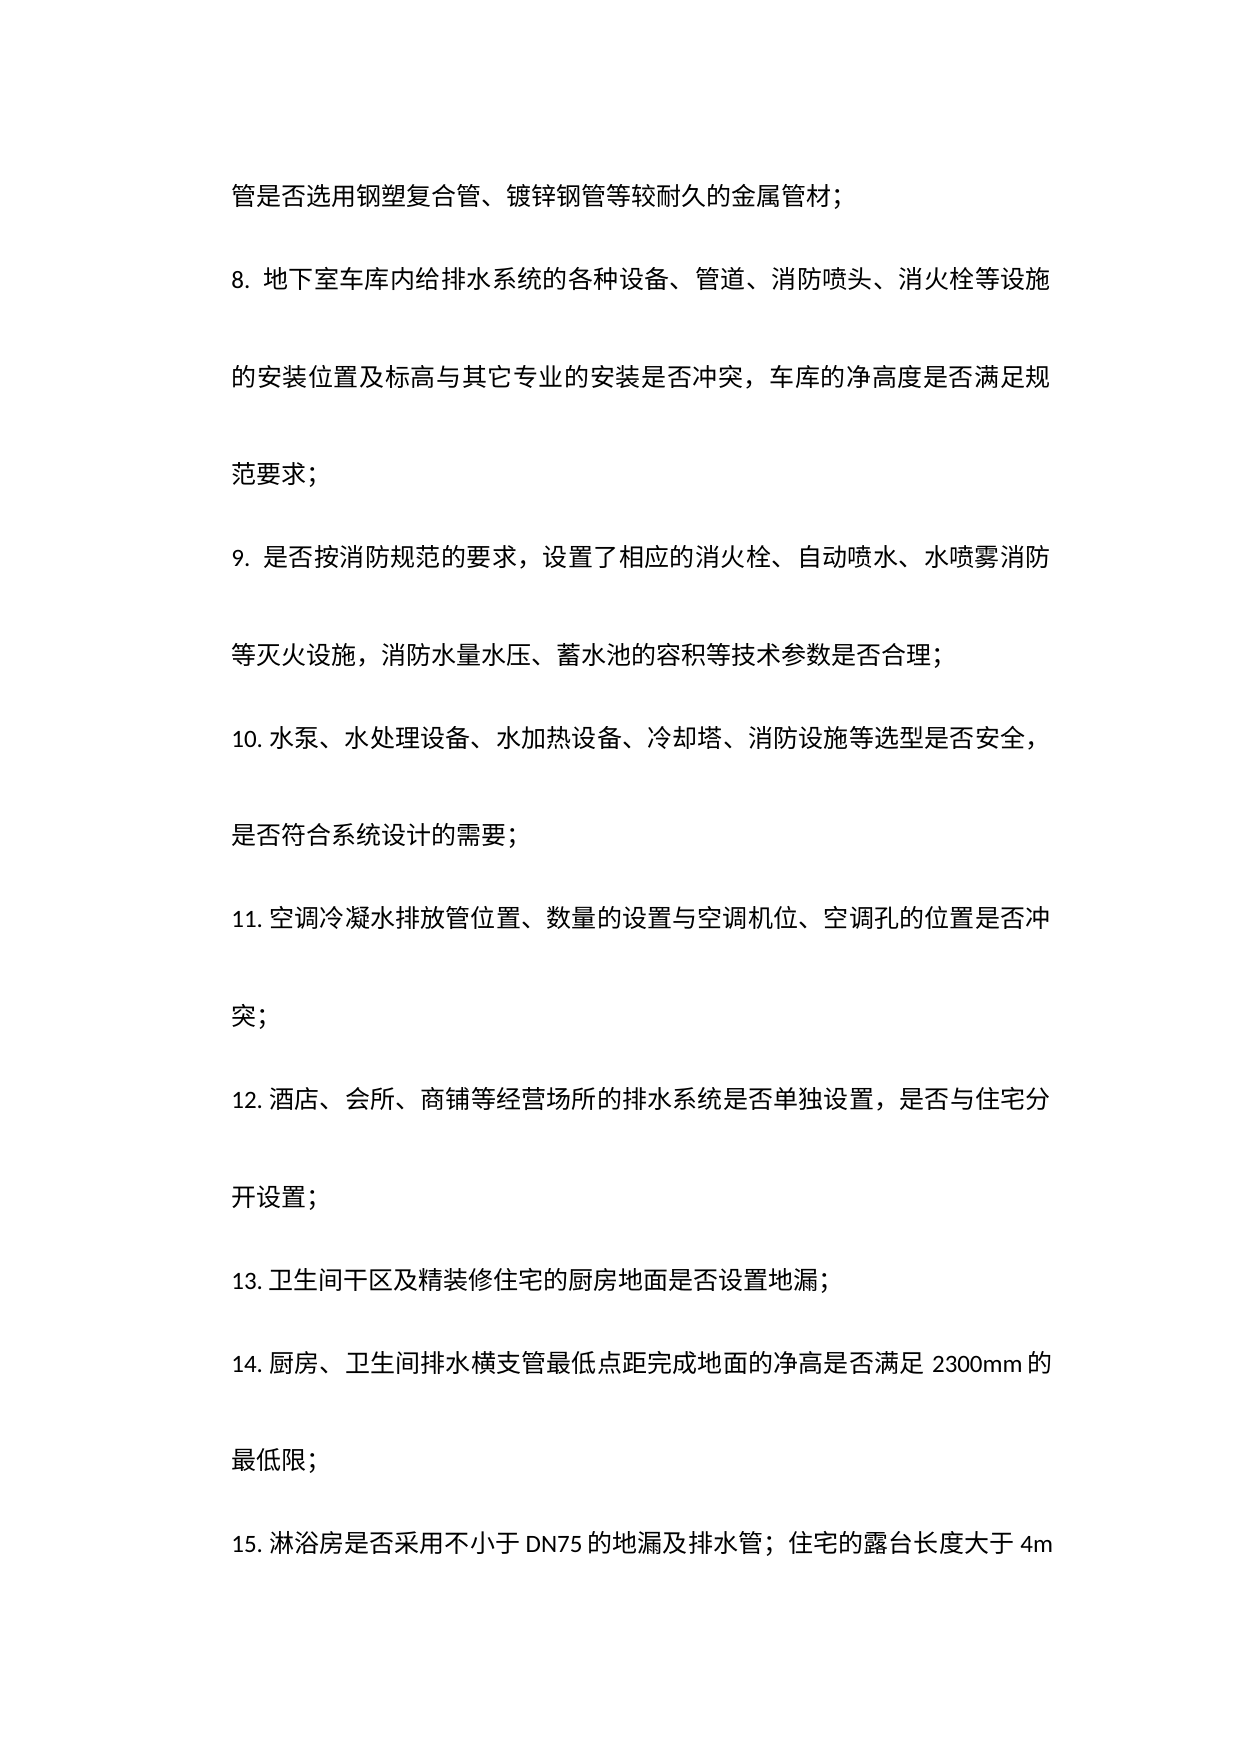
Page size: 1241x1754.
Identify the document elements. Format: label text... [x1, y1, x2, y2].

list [231, 1509, 1053, 1574]
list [231, 162, 1053, 227]
list 11. 空调冷凝水排放管位置、数量的设置与空调机位、空调孔的位置是否冲突； [231, 884, 1053, 1047]
list 12. 酒店、会所、商铺等经营场所的排水系统是否单独设置，是否与住宅分开设置； [231, 1065, 1053, 1228]
list 10. 水泵、水处理设备、水加热设备、冷却塔、消防设施等选型是否安全，是否符合系统设计的需要； [231, 704, 1053, 866]
list 13. 卫生间干区及精装修住宅的厨房地面是否设置地漏； [187, 1246, 1053, 1311]
list 8. 地下室车库内给排水系统的各种设备、管道、消防喷头、消火栓等设施的安装位置及标高与其它专业的安装是否冲突，车库的净高度是否满足规范要求； [231, 245, 1053, 505]
list 9. 是否按消防规范的要求，设置了相应的消火栓、自动喷水、水喷雾消防等灭火设施，消防水量水压、蓄水池的容积等技术参数是否合理； [231, 523, 1053, 686]
list 14. 厨房、卫生间排水横支管最低点距完成地面的净高是否满足2300mm的最低限； [231, 1329, 1053, 1491]
